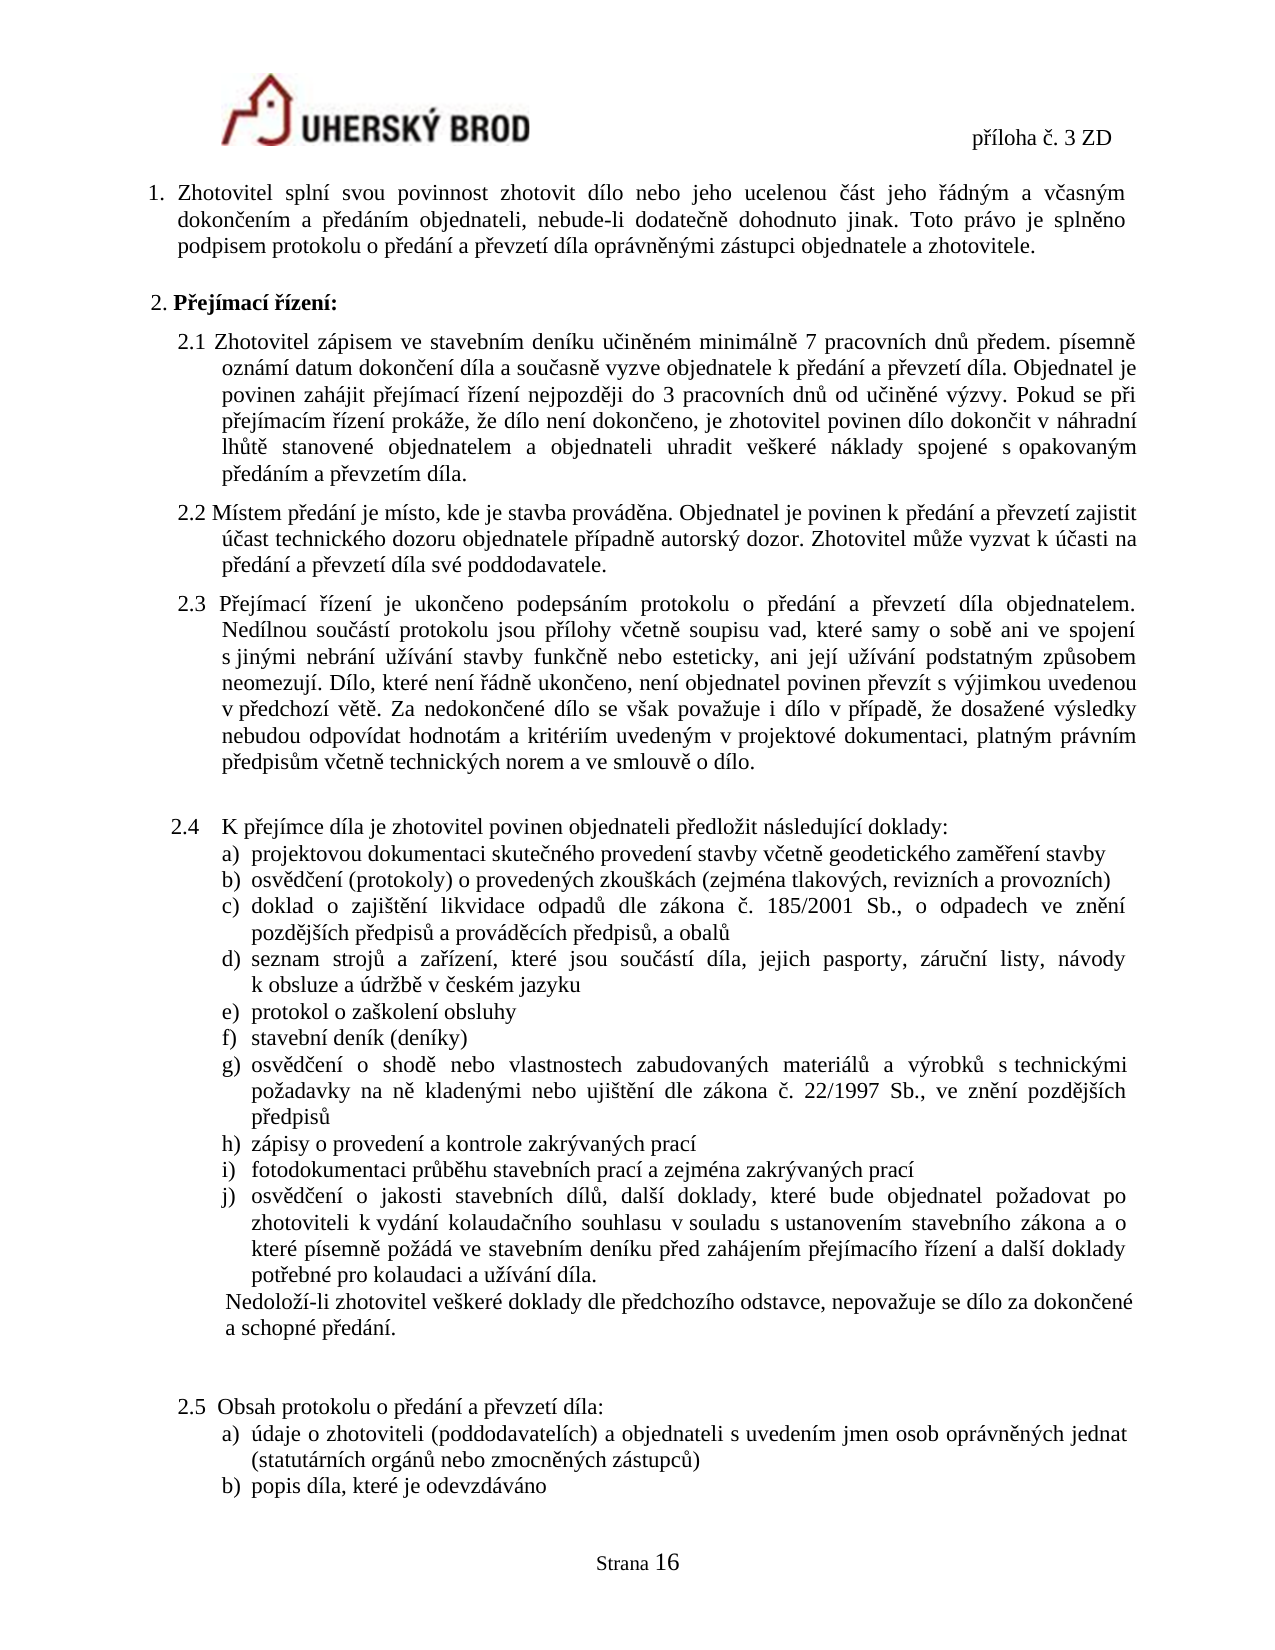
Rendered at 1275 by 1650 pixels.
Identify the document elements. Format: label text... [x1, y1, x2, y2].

picture [221, 73, 530, 146]
list osvědčení o jakosti stavebních dílů, další doklady, které bude objednatel požadovat po zhotoviteli k vydání kolaudačního souhlasu v souladu s ustanovením stavebního zákona a o které písemně požádá ve stavebním deníku před zahájením přejímacího řízení a další doklady potřebné pro kolaudaci a užívání díla. [222, 1182, 1127, 1288]
text 2.1 Zhotovitel zápisem ve stavebním deníku učiněném minimálně 7 pracovních dnů předem. písemně oznámí datum dokončení díla a současně vyzve objednatele k předání a převzetí díla. Objednatel je povinen zahájit přejímací řízení nejpozději do 3 pracovních dnů od učiněné výzvy. Pokud se při přejímacím řízení prokáže, že dílo není dokončeno, je zhotovitel povinen dílo dokončit v náhradní lhůtě stanovené objednatelem a objednateli uhradit veškeré náklady spojené s opakovaným předáním a převzetím díla. [177, 328, 1137, 486]
list popis díla, které je odevzdáváno [222, 1472, 1127, 1499]
list Zhotovitel splní svou povinnost zhotovit dílo nebo jeho ucelenou část jeho řádným a včasným dokončením a předáním objednateli, nebude-li dodatečně dohodnuto jinak. Toto právo je splněno podpisem protokolu o předání a převzetí díla oprávněnými zástupci objednatele a zhotovitele. [148, 179, 1127, 258]
text 2.3 Přejímací řízení je ukončeno podepsáním protokolu o předání a převzetí díla objednatelem. Nedílnou součástí protokolu jsou přílohy včetně soupisu vad, které samy o sobě ani ve spojení s jinými nebrání užívání stavby funkčně nebo esteticky, ani její užívání podstatným způsobem neomezují. Dílo, které není řádně ukončeno, není objednatel povinen převzít s výjimkou uvedenou v předchozí větě. Za nedokončené dílo se však považuje i dílo v případě, že dosažené výsledky nebudou odpovídat hodnotám a kritériím uvedeným v projektové dokumentaci, platným právním předpisům včetně technických norem a ve smlouvě o dílo. [177, 590, 1137, 774]
list seznam strojů a zařízení, které jsou součástí díla, jejich pasporty, záruční listy, návody k obsluze a údržbě v českém jazyku [222, 945, 1127, 998]
list fotodokumentaci průběhu stavebních prací a zejména zakrývaných prací [222, 1156, 1127, 1182]
text 2.4 K přejímce díla je zhotovitel povinen objednateli předložit následující doklady: [148, 813, 1127, 840]
list projektovou dokumentaci skutečného provedení stavby včetně geodetického zaměření stavby [222, 840, 1127, 866]
text Nedoloží-li zhotovitel veškeré doklady dle předchozího odstavce, nepovažuje se dílo za dokončené [148, 1288, 1137, 1314]
text 2.5 Obsah protokolu o předání a převzetí díla: [177, 1393, 1137, 1419]
text 2.2 Místem předání je místo, kde je stavba prováděna. Objednatel je povinen k předání a převzetí zajistit účast technického dozoru objednatele případně autorský dozor. Zhotovitel může vyzvat k účasti na předání a převzetí díla své poddodavatele. [177, 498, 1137, 578]
text 2. Přejímací řízení: [110, 289, 1137, 315]
list osvědčení o shodě nebo vlastnostech zabudovaných materiálů a výrobků s technickými požadavky na ně kladenými nebo ujištění dle zákona č. 22/1997 Sb., ve znění pozdějších předpisů [222, 1051, 1127, 1130]
list údaje o zhotoviteli (poddodavatelích) a objednateli s uvedením jmen osob oprávněných jednat (statutárních orgánů nebo zmocněných zástupců) [222, 1419, 1127, 1472]
list stavební deník (deníky) [222, 1024, 1127, 1051]
list zápisy o provedení a kontrole zakrývaných prací [222, 1130, 1127, 1156]
text a schopné předání. [148, 1314, 1137, 1341]
list osvědčení (protokoly) o provedených zkouškách (zejména tlakových, revizních a provozních) [222, 866, 1127, 892]
list doklad o zajištění likvidace odpadů dle zákona č. 185/2001 Sb., o odpadech ve znění pozdějších předpisů a prováděcích předpisů, a obalů [222, 892, 1127, 945]
list protokol o zaškolení obsluhy [222, 998, 1127, 1024]
